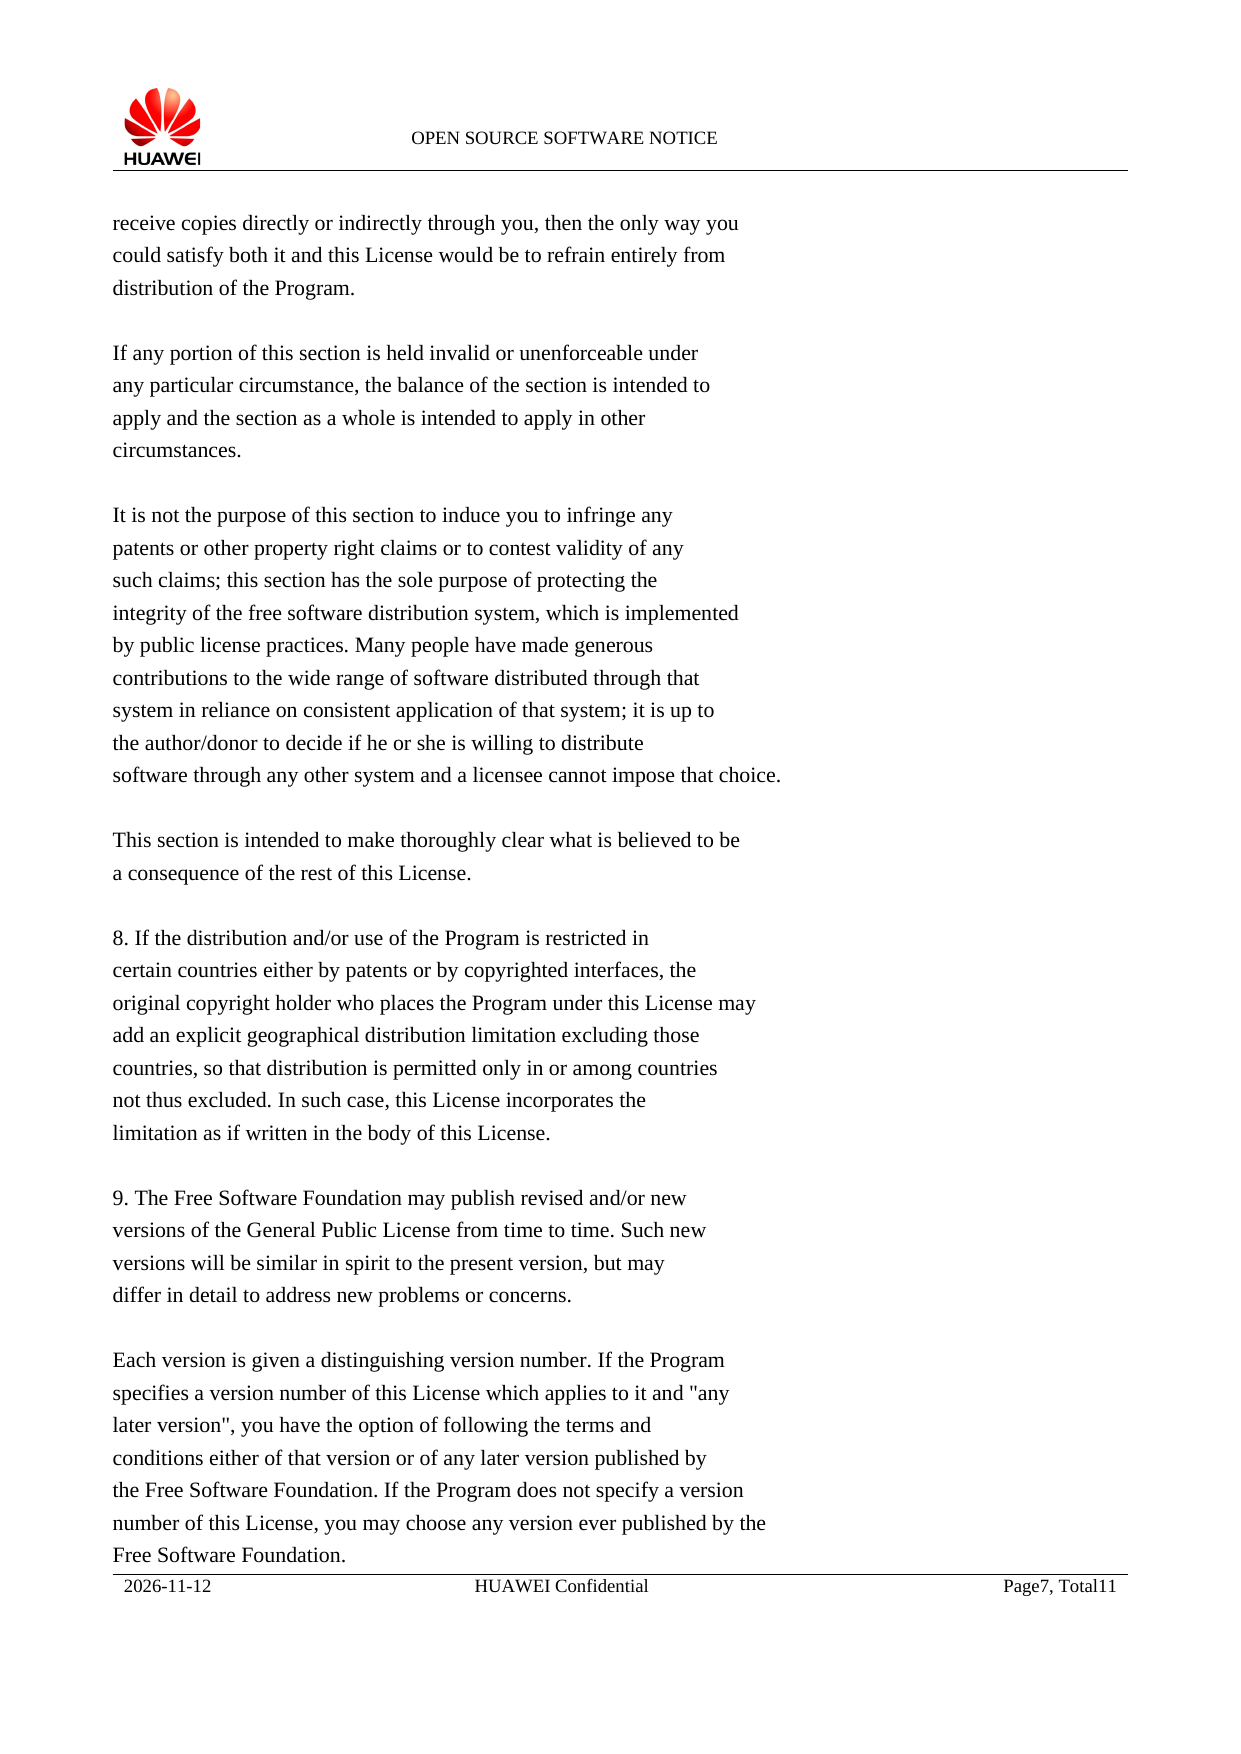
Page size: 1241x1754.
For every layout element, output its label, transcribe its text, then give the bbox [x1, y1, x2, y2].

picture [124, 88, 201, 165]
